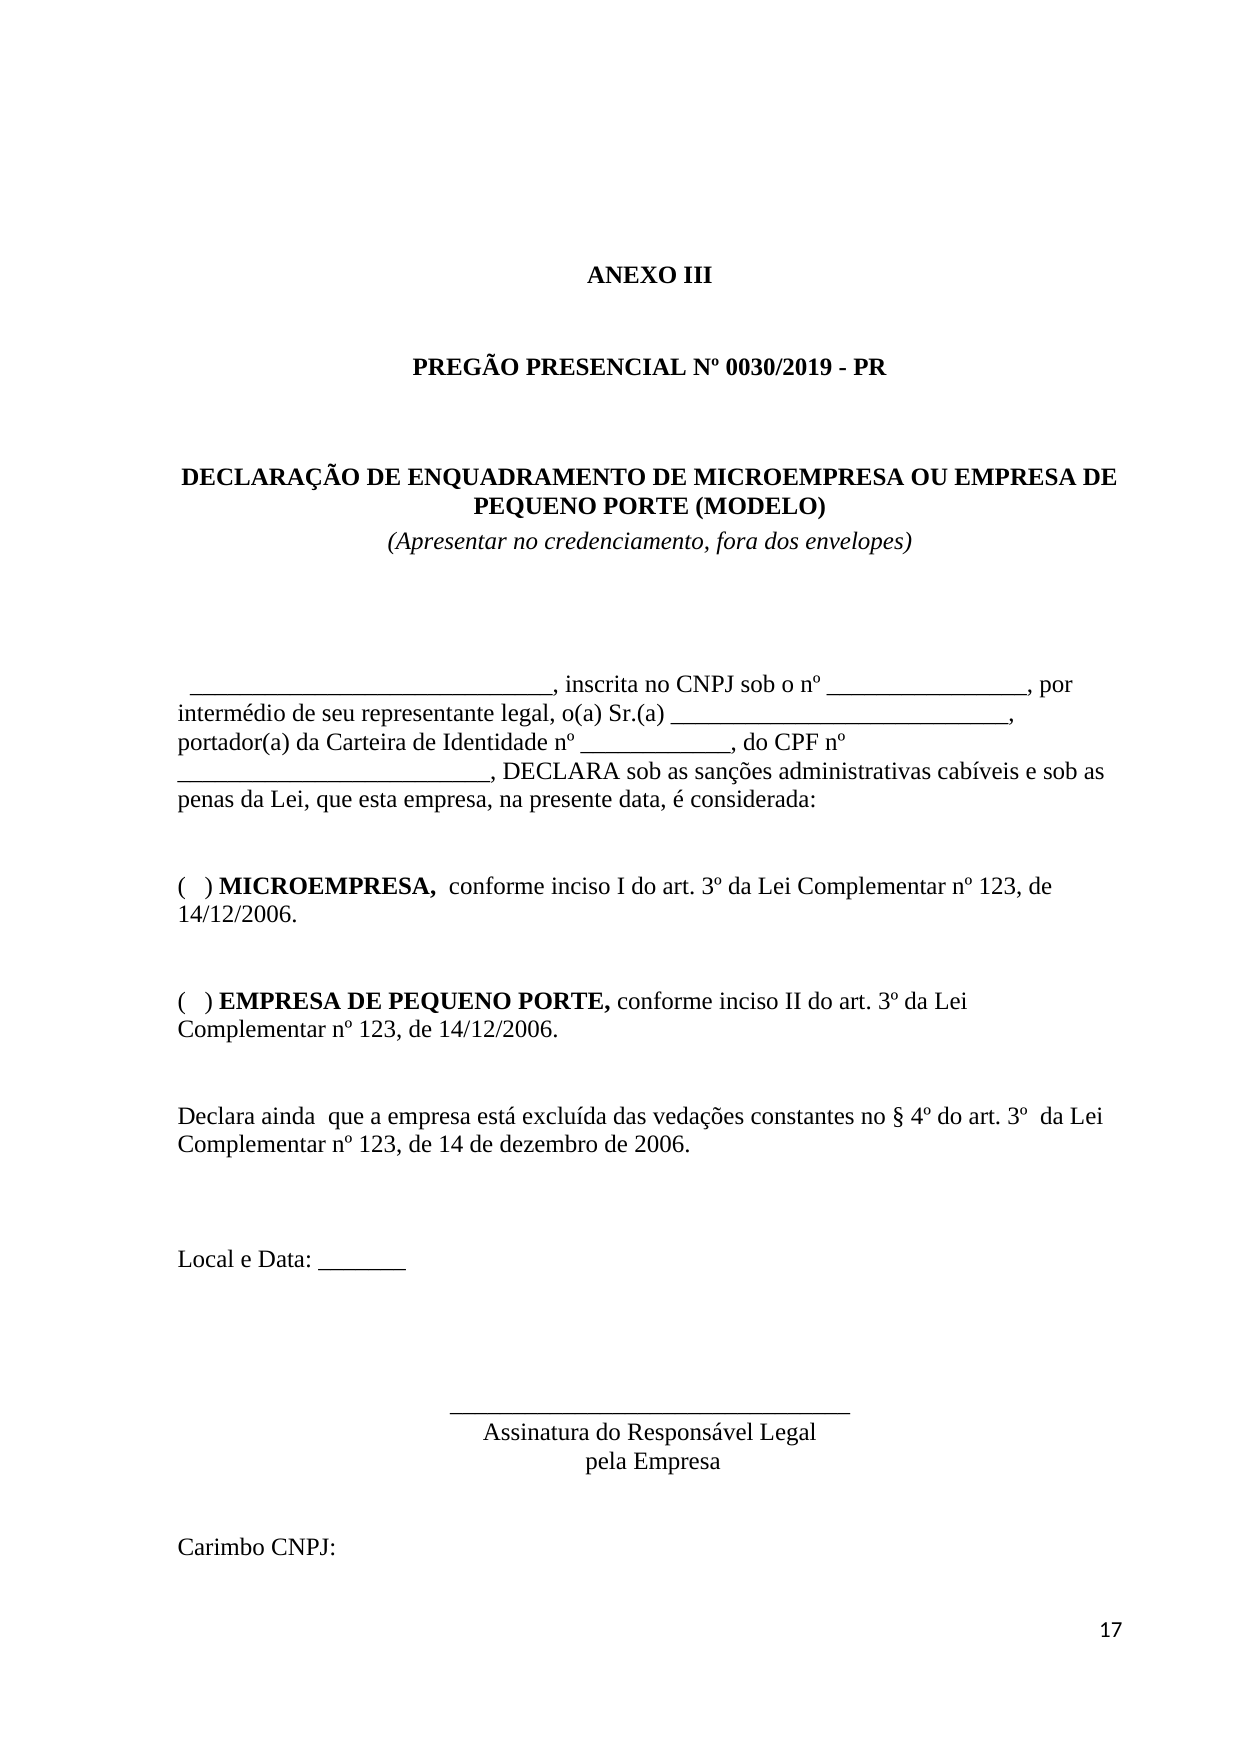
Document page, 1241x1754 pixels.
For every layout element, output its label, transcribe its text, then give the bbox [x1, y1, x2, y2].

text Local e Data: _______ [177, 1244, 1122, 1273]
text Declara ainda que a empresa está excluída das vedações constantes no § 4º do art. 3º da Lei Complementar nº 123, de 14 de dezembro de 2006. [177, 1101, 1122, 1158]
text ( ) MICROEMPRESA, conforme inciso I do art. 3º da Lei Complementar nº 123, de 14/12/2006. [177, 871, 1122, 928]
text ________________________________ [177, 1388, 1122, 1417]
text ( ) EMPRESA DE PEQUENO PORTE, conforme inciso II do art. 3º da Lei Complementar nº 123, de 14/12/2006. [177, 986, 1122, 1043]
text PREGÃO PRESENCIAL Nº 0030/2019 - PR [177, 352, 1122, 381]
text Carimbo CNPJ: [177, 1532, 1122, 1561]
text pela Empresa [177, 1446, 1122, 1474]
text _____________________________, inscrita no CNPJ sob o nº ________________, por intermédio de seu representante legal, o(a) Sr.(a) ___________________________, portador(a) da Carteira de Identidade nº ____________, do CPF nº _________________________, DECLARA sob as sanções administrativas cabíveis e sob as penas da Lei, que esta empresa, na presente data, é considerada: [177, 669, 1122, 813]
text DECLARAÇÃO DE ENQUADRAMENTO DE MICROEMPRESA OU EMPRESA DE PEQUENO PORTE (MODELO) [177, 462, 1122, 519]
text Assinatura do Responsável Legal [177, 1417, 1122, 1446]
text (Apresentar no credenciamento, fora dos envelopes) [177, 526, 1122, 554]
text ANEXO III [177, 260, 1122, 288]
